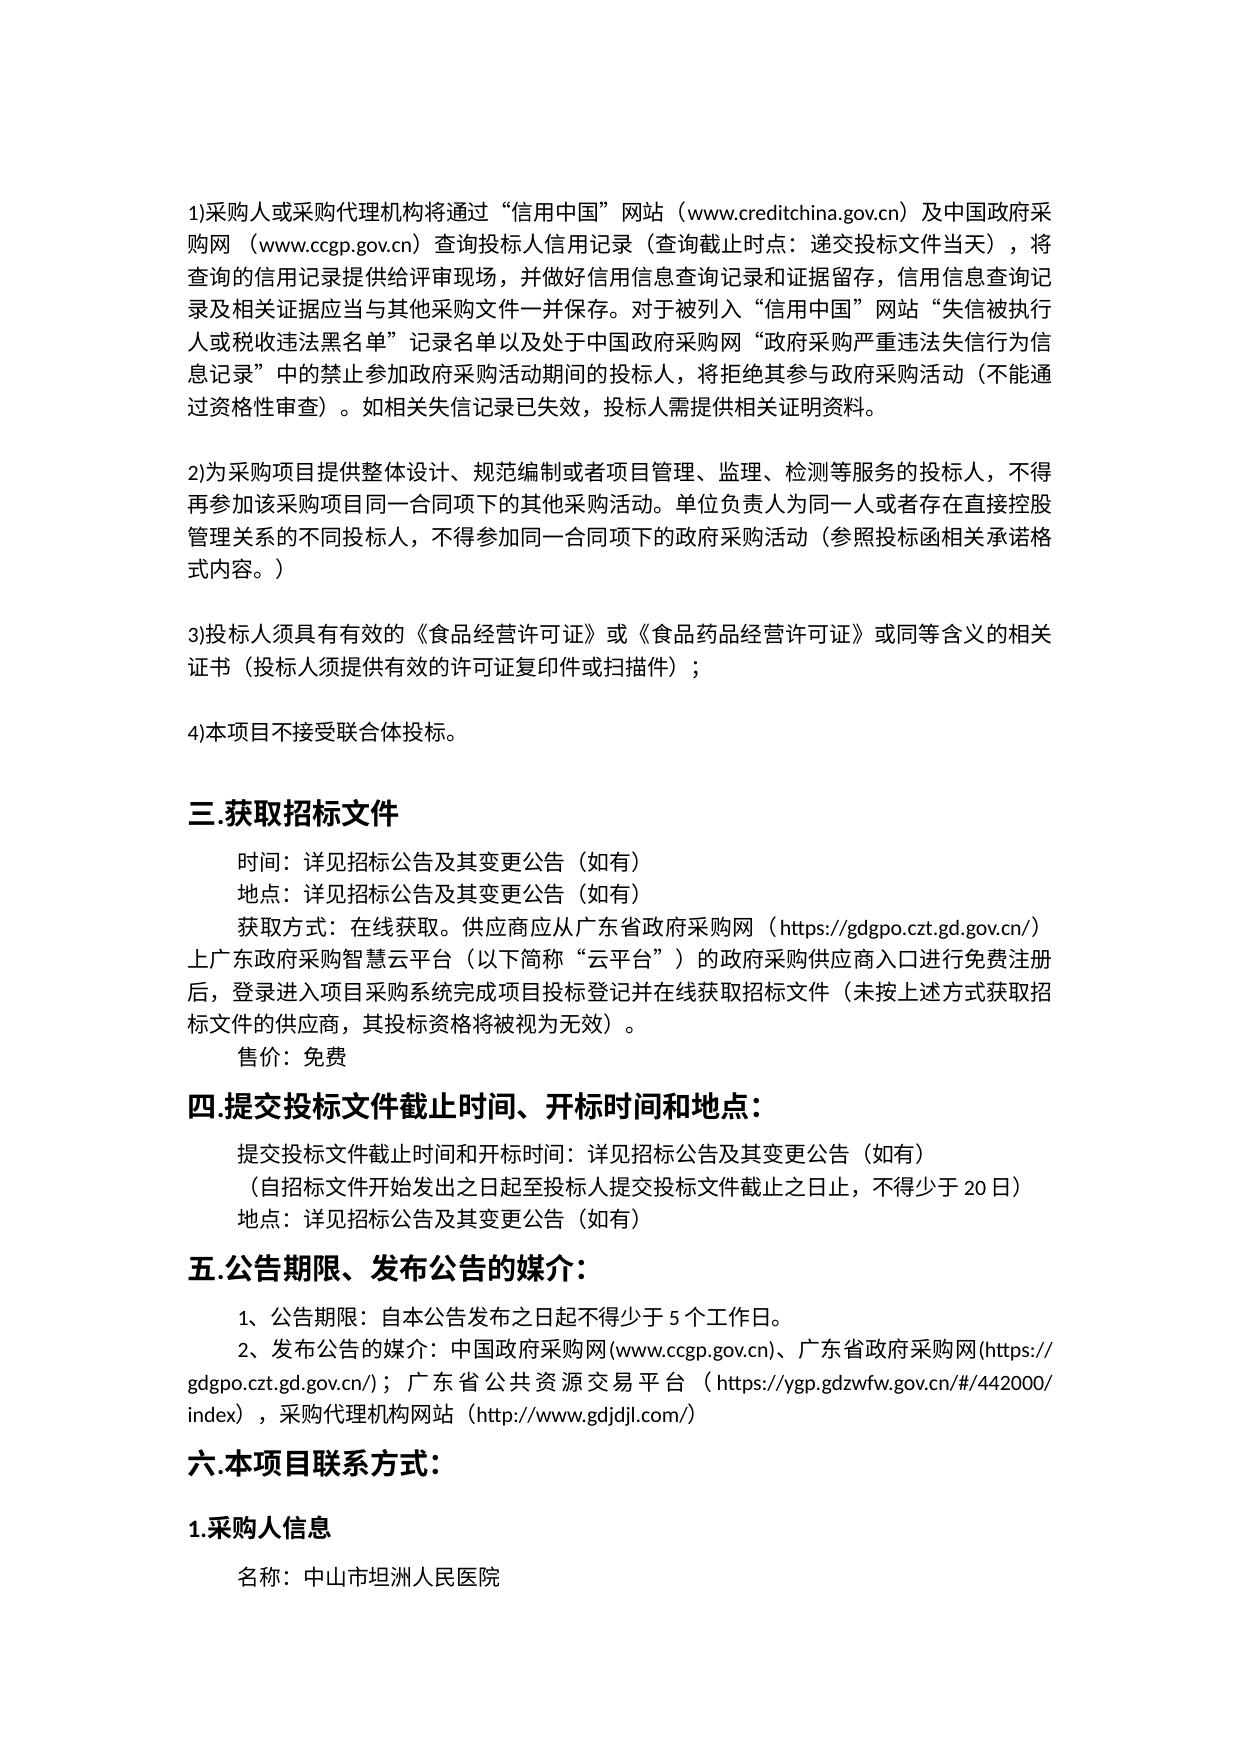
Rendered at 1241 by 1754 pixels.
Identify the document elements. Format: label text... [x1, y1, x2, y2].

text 2)为采购项目提供整体设计、规范编制或者项目管理、监理、检测等服务的投标人，不得再参加该采购项目同一合同项下的其他采购活动。单位负责人为同一人或者存在直接控股、管理关系的不同投标人，不得参加同一合同项下的政府采购活动（参照投标函相关承诺格式内容。） [187, 454, 1053, 584]
text 2、发布公告的媒介：中国政府采购网(www.ccgp.gov.cn)、广东省政府采购网(https://gdgpo.czt.gd.gov.cn/)；广东省公共资源交易平台（https://ygp.gdzwfw.gov.cn/#/442000/index），采购代理机构网站（http://www.gdjdjl.com/） [187, 1332, 1053, 1429]
text 售价：免费 [187, 1039, 1053, 1072]
text 地点：详见招标公告及其变更公告（如有） [187, 877, 1053, 909]
text （自招标文件开始发出之日起至投标人提交投标文件截止之日止，不得少于20日） [187, 1169, 1053, 1202]
text 4)本项目不接受联合体投标。 [187, 714, 1053, 747]
text 五.公告期限、发布公告的媒介： [187, 1234, 1053, 1299]
text 四.提交投标文件截止时间、开标时间和地点： [187, 1072, 1053, 1137]
text 名称：中山市坦洲人民医院 [187, 1559, 1053, 1592]
text 三.获取招标文件 [187, 779, 1053, 844]
text 3)投标人须具有有效的《食品经营许可证》或《食品药品经营许可证》或同等含义的相关证书（投标人须提供有效的许可证复印件或扫描件）； [187, 617, 1053, 682]
text 地点：详见招标公告及其变更公告（如有） [187, 1202, 1053, 1234]
text 获取方式：在线获取。供应商应从广东省政府采购网（https://gdgpo.czt.gd.gov.cn/）上广东政府采购智慧云平台（以下简称“云平台”）的政府采购供应商入口进行免费注册后，登录进入项目采购系统完成项目投标登记并在线获取招标文件（未按上述方式获取招标文件的供应商，其投标资格将被视为无效）。 [187, 909, 1053, 1039]
text 六.本项目联系方式： [187, 1429, 1053, 1494]
text 1、公告期限：自本公告发布之日起不得少于5个工作日。 [187, 1299, 1053, 1332]
text 1)采购人或采购代理机构将通过“信用中国”网站（www.creditchina.gov.cn）及中国政府采购网 （www.ccgp.gov.cn）查询投标人信用记录（查询截止时点：递交投标文件当天），将查询的信用记录提供给评审现场，并做好信用信息查询记录和证据留存，信用信息查询记录及相关证据应当与其他采购文件一并保存。对于被列入“信用中国”网站“失信被执行人或税收违法黑名单”记录名单以及处于中国政府采购网“政府采购严重违法失信行为信息记录”中的禁止参加政府采购活动期间的投标人，将拒绝其参与政府采购活动（不能通过资格性审查）。如相关失信记录已失效，投标人需提供相关证明资料。 [187, 194, 1053, 422]
text 提交投标文件截止时间和开标时间：详见招标公告及其变更公告（如有） [187, 1137, 1053, 1169]
text 1.采购人信息 [187, 1494, 1053, 1559]
text 时间：详见招标公告及其变更公告（如有） [187, 844, 1053, 877]
